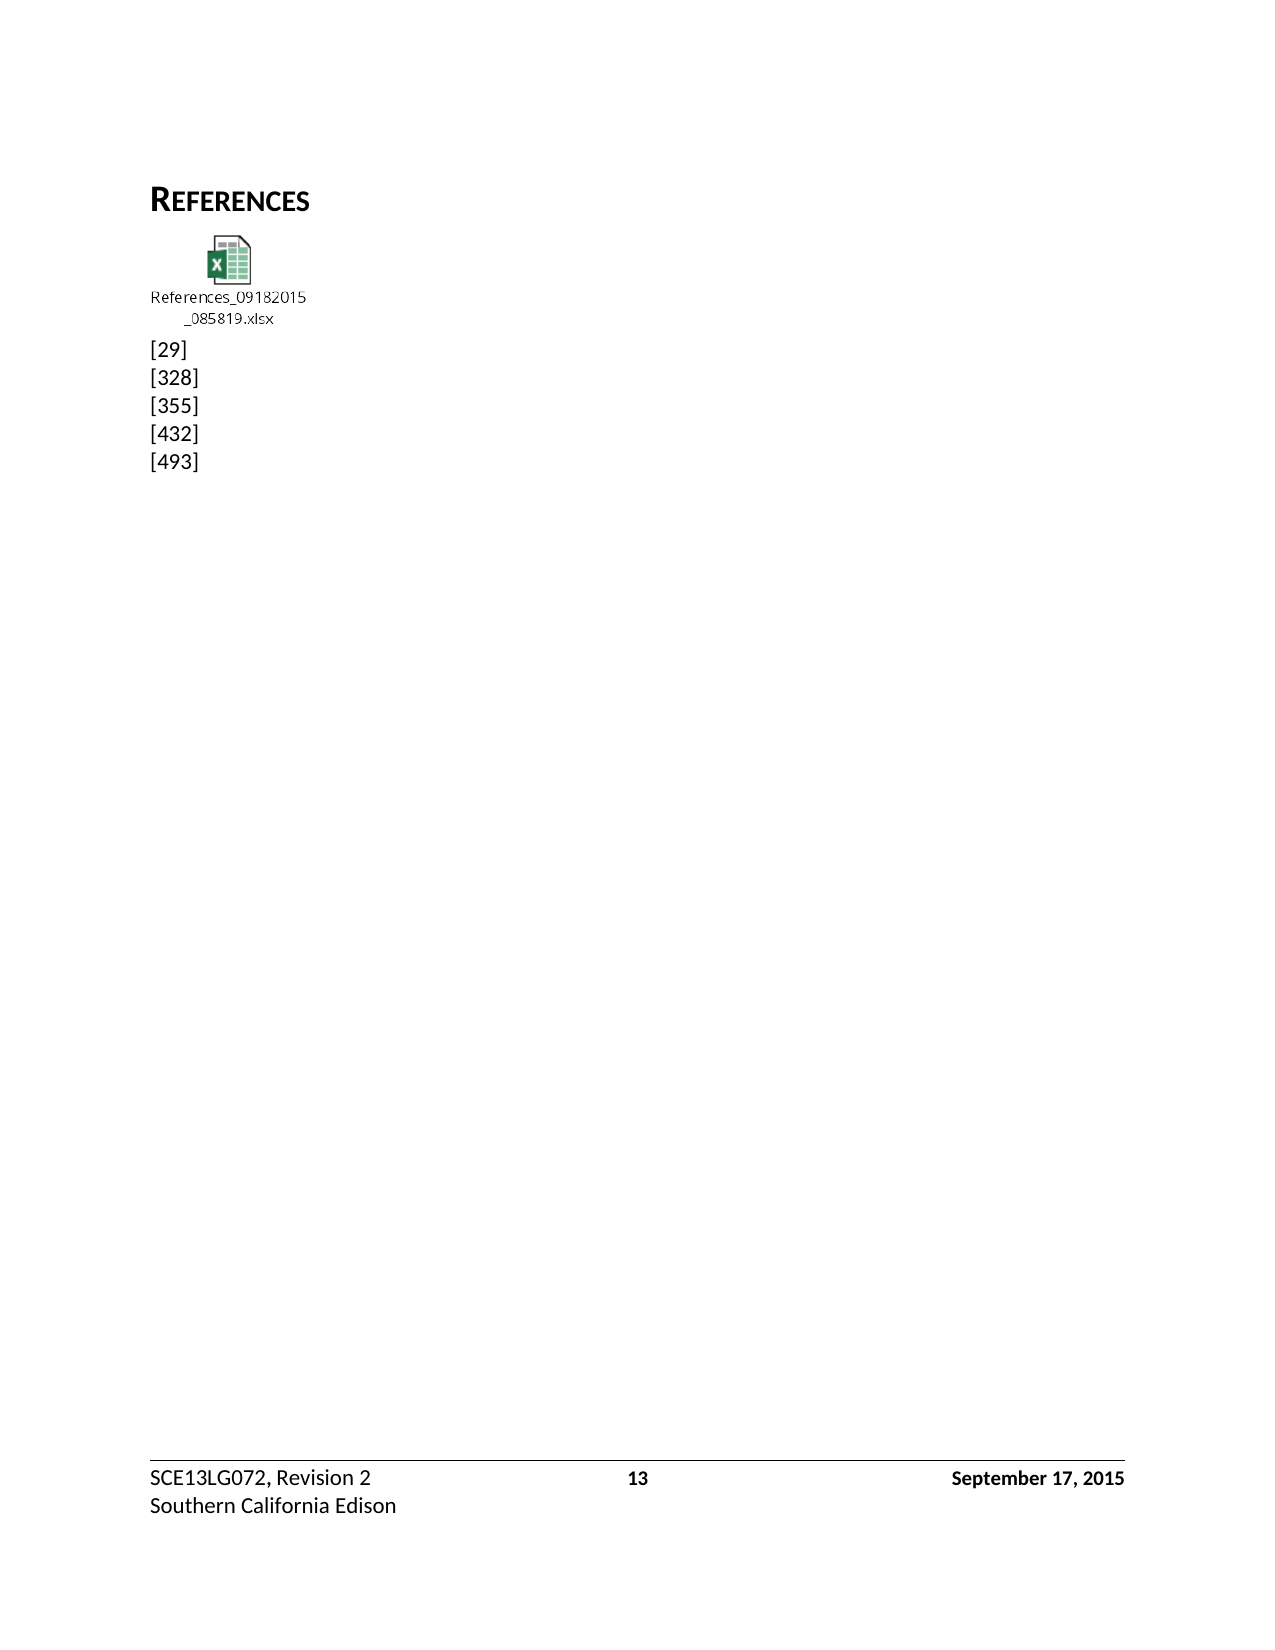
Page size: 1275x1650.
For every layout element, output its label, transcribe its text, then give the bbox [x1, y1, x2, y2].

text [493] [150, 447, 1125, 475]
text [432] [150, 419, 1125, 447]
text [29] [150, 335, 1125, 363]
text [355] [150, 391, 1125, 419]
subtitle References [150, 175, 1125, 221]
text [328] [150, 363, 1125, 391]
